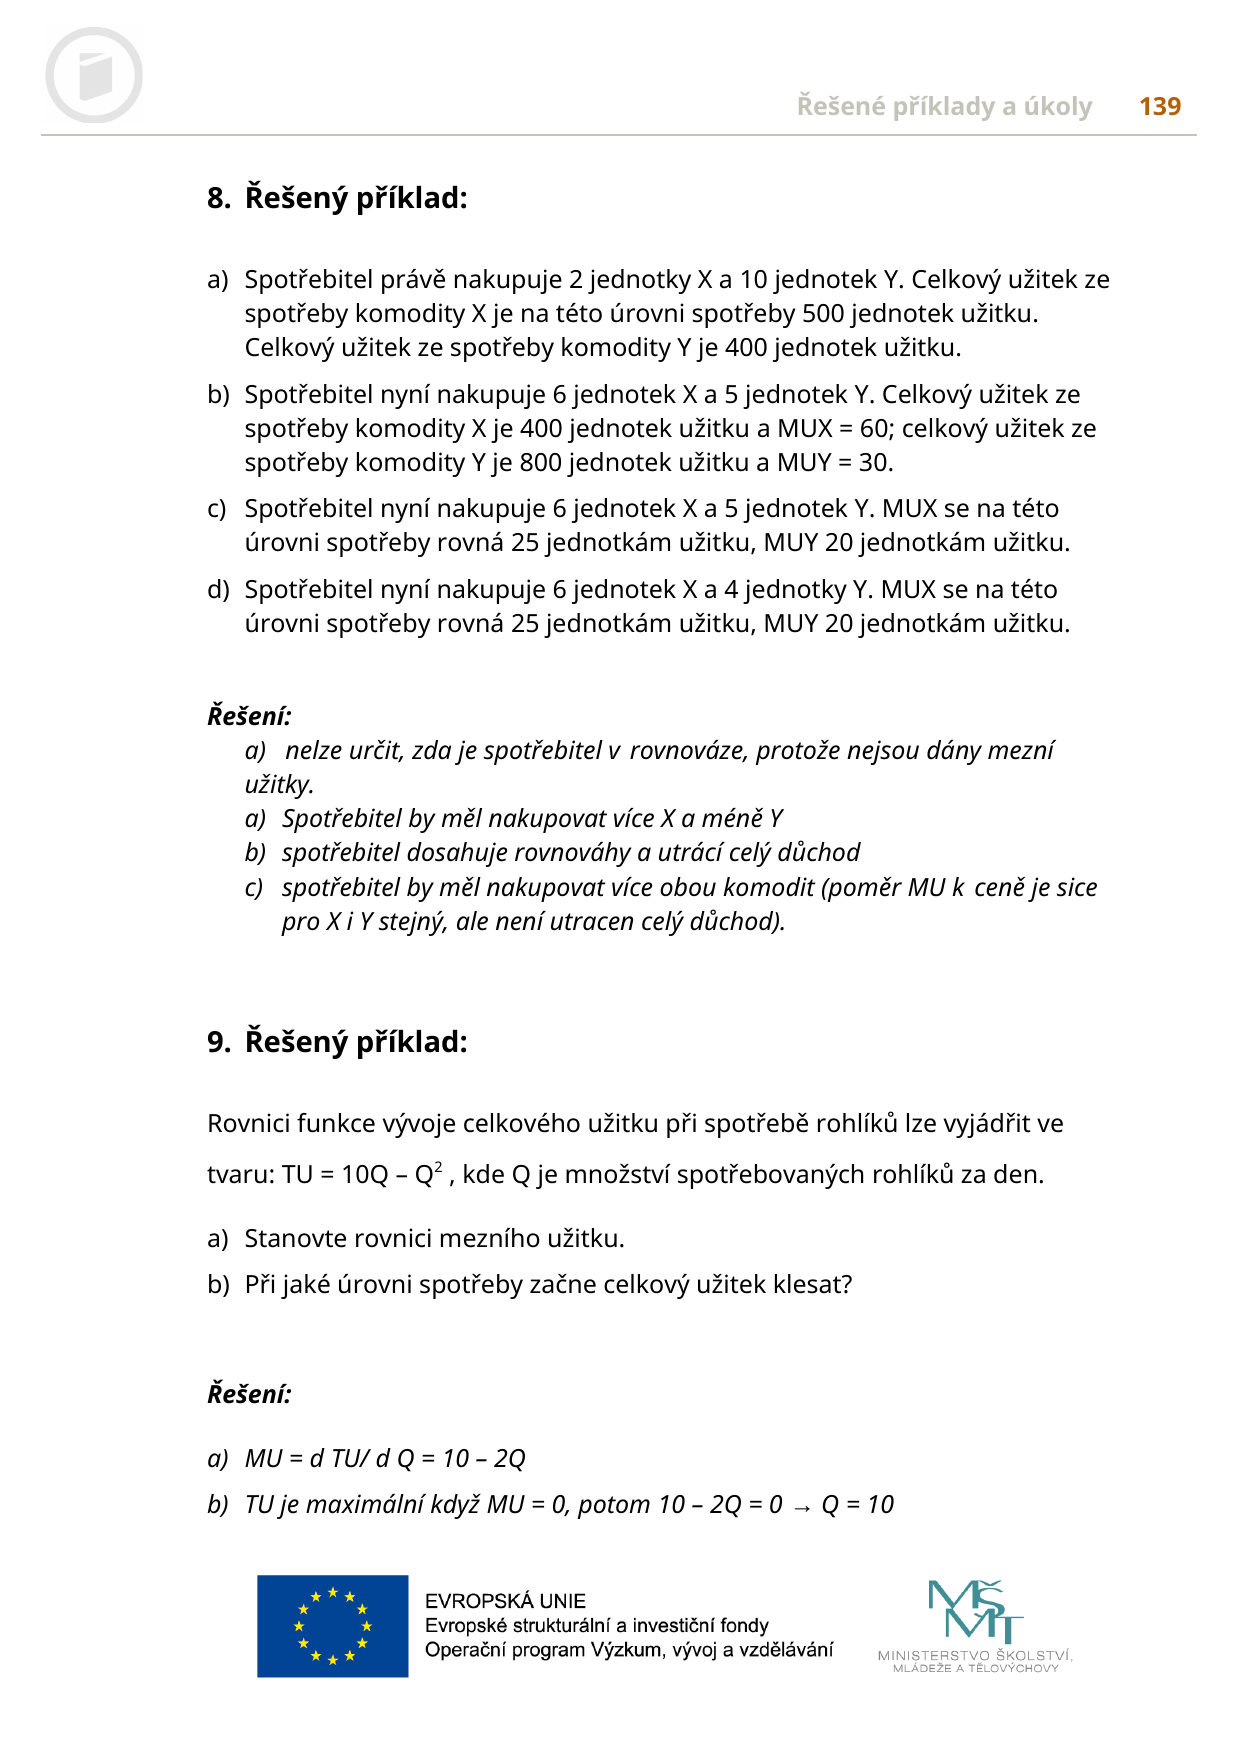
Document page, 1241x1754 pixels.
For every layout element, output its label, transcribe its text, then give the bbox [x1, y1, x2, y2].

list MU = d TU/ d Q = 10 – 2Q [207, 1441, 1122, 1475]
list Stanovte rovnici mezního užitku. [207, 1220, 1122, 1254]
text Řešení: [207, 699, 1122, 733]
subtitle Řešený příklad: [207, 177, 1122, 217]
list Spotřebitel právě nakupuje 2 jednotky X a 10 jednotek Y. Celkový užitek ze spotřeby komodity X je na této úrovni spotřeby 500 jednotek užitku. Celkový užitek ze spotřeby komodity Y je 400 jednotek užitku. [207, 262, 1122, 364]
picture [206, 1524, 1123, 1728]
text a) nelze určit, zda je spotřebitel v rovnováze, protože nejsou dány mezní užitky. [244, 733, 1122, 801]
list spotřebitel by měl nakupovat více obou komodit (poměr MU k ceně je sice pro X i Y stejný, ale není utracen celý důchod). [244, 869, 1122, 937]
list Spotřebitel nyní nakupuje 6 jednotek X a 5 jednotek Y. Celkový užitek ze spotřeby komodity X je 400 jednotek užitku a MUX = 60; celkový užitek ze spotřeby komodity Y je 800 jednotek užitku a MUY = 30. [207, 376, 1122, 478]
list Při jaké úrovni spotřeby začne celkový užitek klesat? [207, 1267, 1122, 1301]
list spotřebitel dosahuje rovnováhy a utrácí celý důchod [244, 835, 1122, 869]
list Spotřebitel nyní nakupuje 6 jednotek X a 4 jednotky Y. MUX se na této úrovni spotřeby rovná 25 jednotkám užitku, MUY 20 jednotkám užitku. [207, 572, 1122, 640]
list TU je maximální když MU = 0, potom 10 – 2Q = 0 → Q = 10 [207, 1487, 1122, 1521]
subtitle Řešený příklad: [207, 1021, 1122, 1061]
list Spotřebitel by měl nakupovat více X a méně Y [244, 801, 1122, 835]
list Spotřebitel nyní nakupuje 6 jednotek X a 5 jednotek Y. MUX se na této úrovni spotřeby rovná 25 jednotkám užitku, MUY 20 jednotkám užitku. [207, 491, 1122, 559]
text Rovnici funkce vývoje celkového užitku při spotřebě rohlíků lze vyjádřit ve tvaru: TU = 10Q – Q2 , kde Q je množství spotřebovaných rohlíků za den. [207, 1106, 1122, 1191]
text Řešení: [207, 1377, 1122, 1411]
